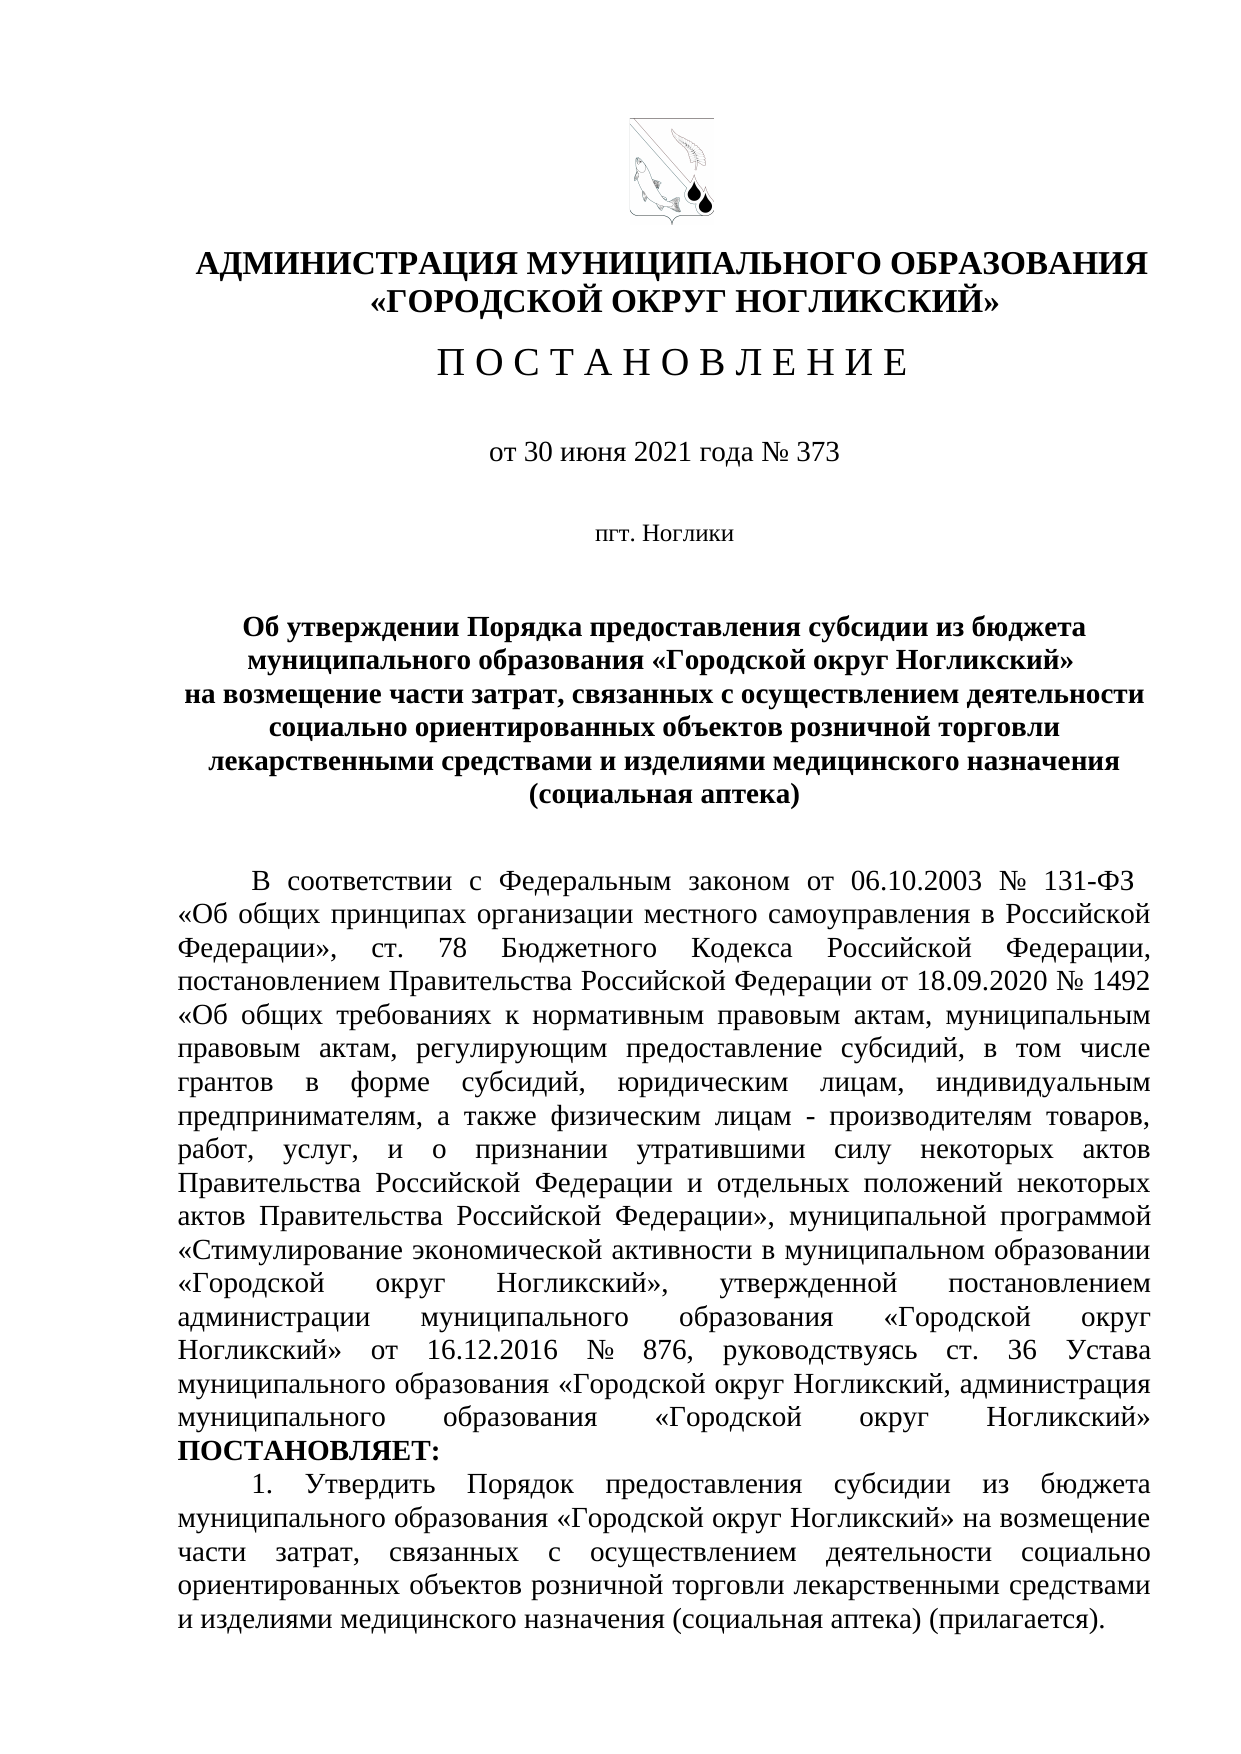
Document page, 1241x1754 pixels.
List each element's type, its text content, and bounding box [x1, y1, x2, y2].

text от № [177, 434, 1152, 468]
text 1. Утвердить Порядок предоставления субсидии из бюджета муниципального образования «Городской округ Ногликский» на возмещение части затрат, связанных с осуществлением деятельности социально ориентированных объектов розничной торговли лекарственными средствами и изделиями медицинского назначения (социальная аптека) (прилагается). [177, 1467, 1152, 1634]
table_header АДМИНИСТРАЦИЯ МУНИЦИПАЛЬНОГО ОБРАЗОВАНИЯ «ГОРОДСКОЙ ОКРУГ НОГЛИКСКИЙ» П О С Т А Н О В Л Е Н И Е [177, 118, 1167, 384]
text пгт. Ноглики [177, 518, 1152, 546]
picture [629, 118, 714, 225]
text Об утверждении Порядка предоставления субсидии из бюджета муниципального образования «Городской округ Ногликский» на возмещение части затрат, связанных с осуществлением деятельности социально ориентированных объектов розничной торговли лекарственными средствами и изделиями медицинского назначения (социальная аптека) [177, 609, 1152, 810]
text В соответствии с Федеральным законом от 06.10.2003 № 131-ФЗ «Об общих принципах организации местного самоуправления в Российской Федерации», ст. 78 Бюджетного Кодекса Российской Федерации, постановлением Правительства Российской Федерации от 18.09.2020 № 1492 «Об общих требованиях к нормативным правовым актам, муниципальным правовым актам, регулирующим предоставление субсидий, в том числе грантов в форме субсидий, юридическим лицам, индивидуальным предпринимателям, а также физическим лицам - производителям товаров, работ, услуг, и о признании утратившими силу некоторых актов Правительства Российской Федерации и отдельных положений некоторых актов Правительства Российской Федерации», муниципальной программой «Стимулирование экономической активности в муниципальном образовании «Городской округ Ногликский», утвержденной постановлением администрации муниципального образования «Городской округ Ногликский» от 16.12.2016 № 876, руководствуясь ст. 36 Устава муниципального образования «Городской округ Ногликский, администрация муниципального образования «Городской округ Ногликский» ПОСТАНОВЛЯЕТ: [177, 863, 1152, 1467]
